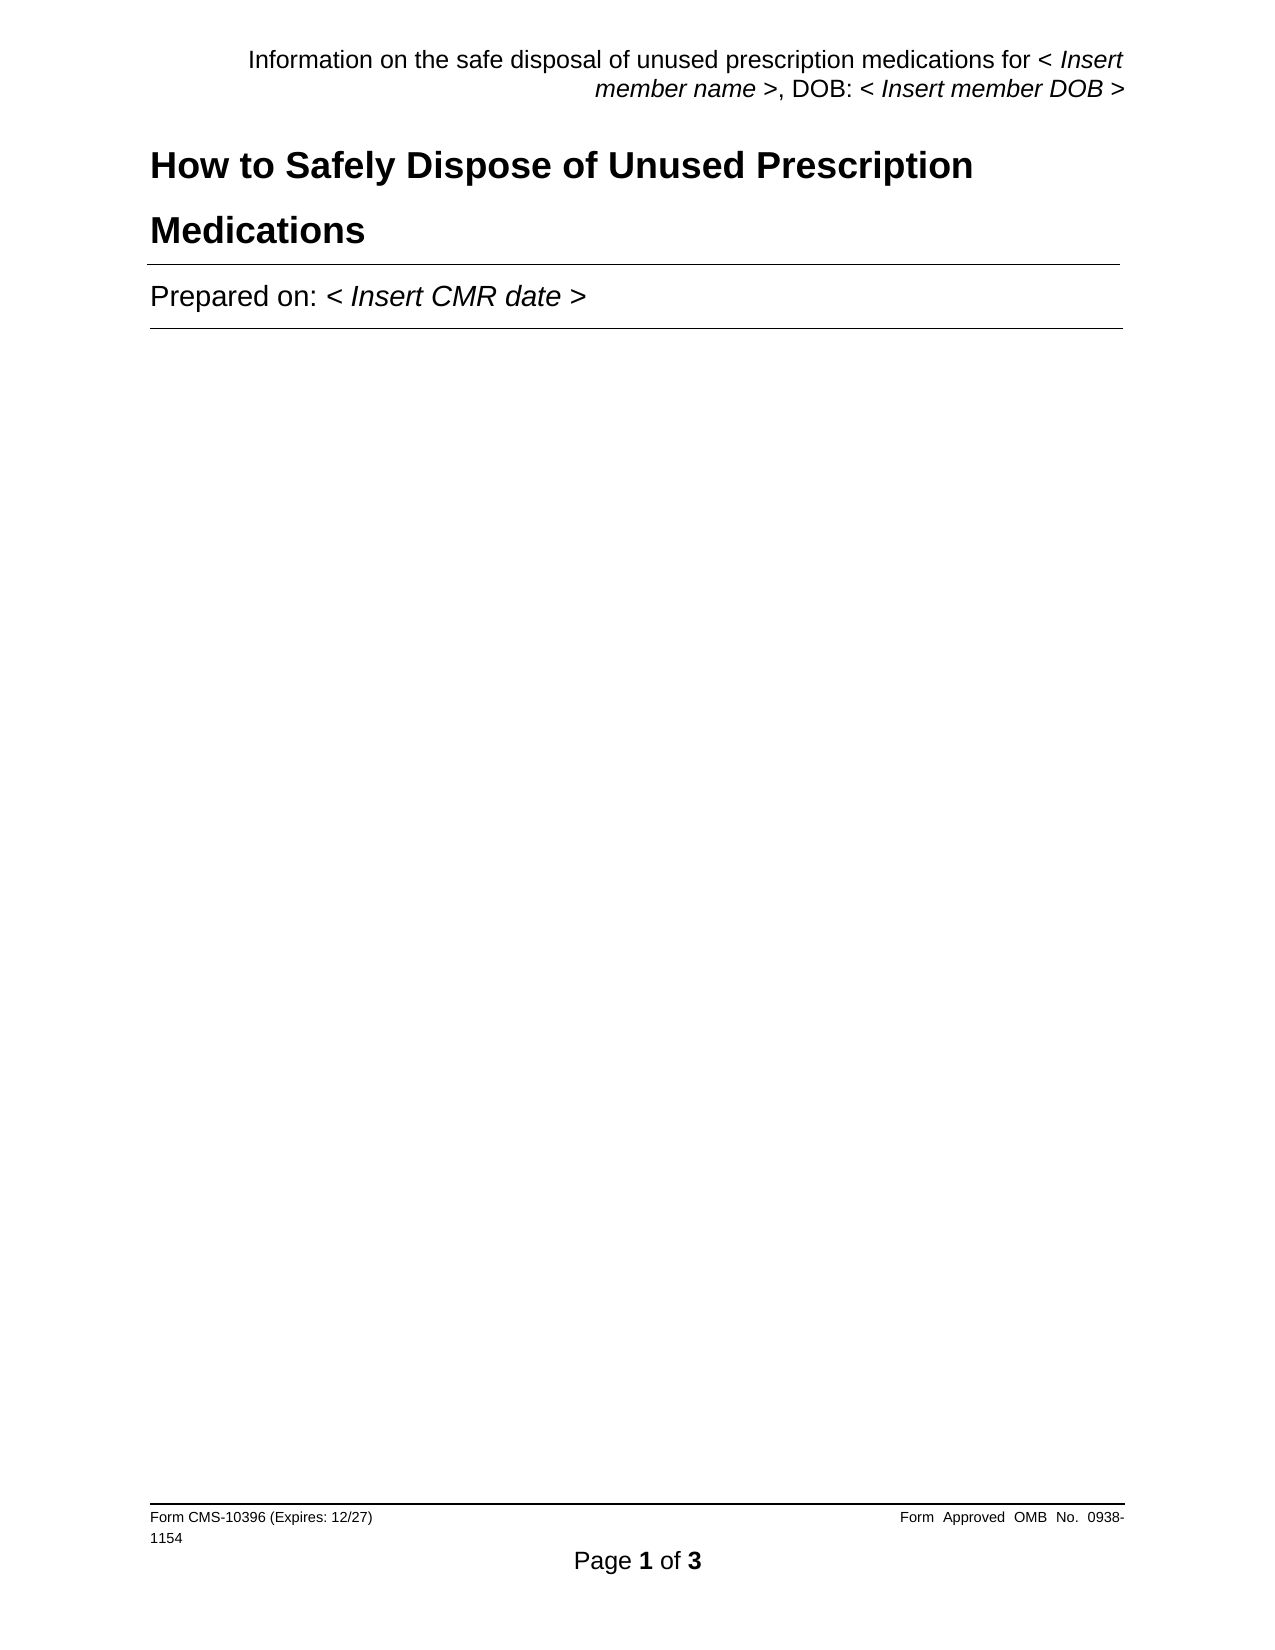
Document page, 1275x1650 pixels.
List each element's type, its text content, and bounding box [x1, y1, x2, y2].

text How to Safely Dispose of Unused Prescription Medications [150, 144, 1125, 252]
text Prepared on: < Insert CMR date > [150, 279, 1125, 313]
